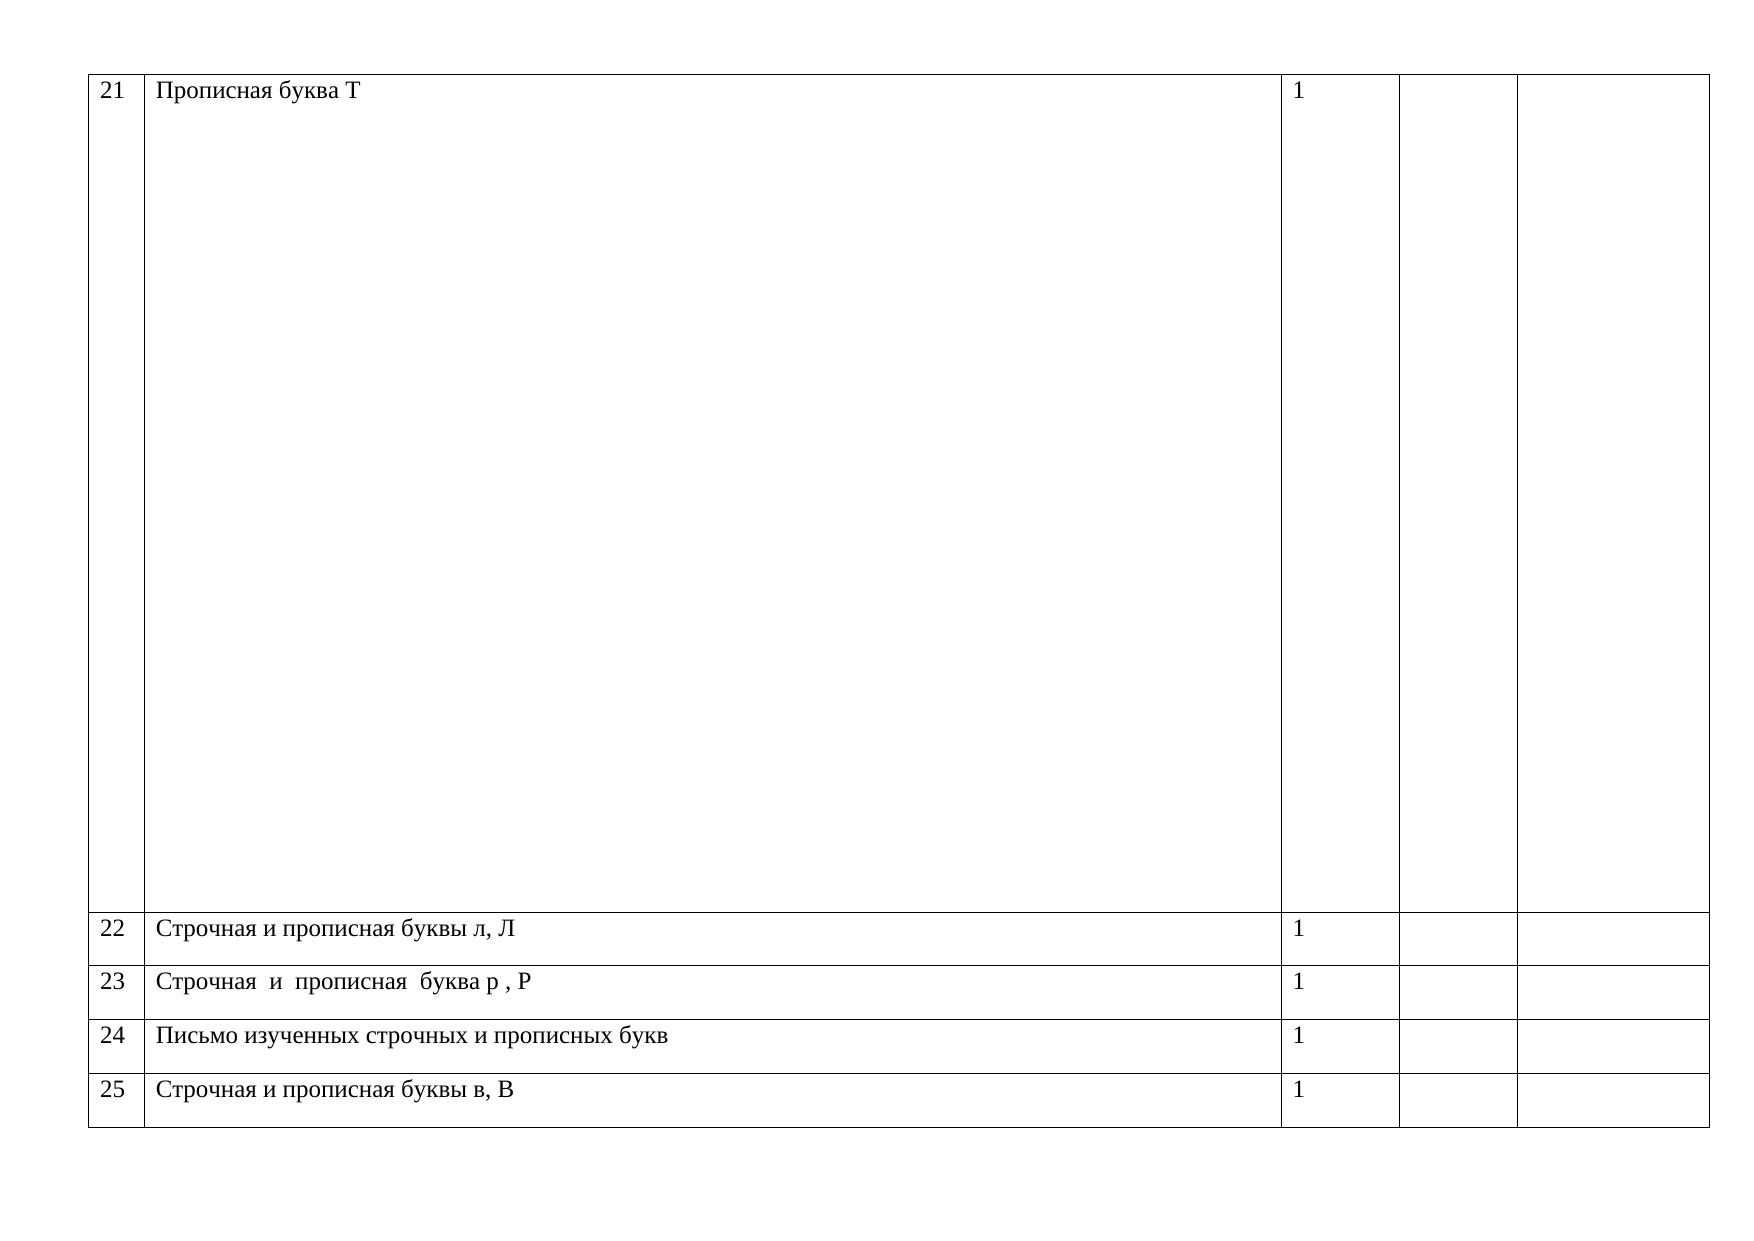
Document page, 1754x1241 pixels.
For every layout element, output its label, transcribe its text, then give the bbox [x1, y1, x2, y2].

table_cell [1518, 1020, 1709, 1073]
table_cell [1400, 1074, 1517, 1127]
table_cell [1518, 913, 1709, 965]
table_cell 1 [1282, 913, 1399, 965]
table_cell Строчная и прописная буква р , Р [145, 966, 1281, 1019]
table_cell Строчная и прописная буквы л, Л [145, 913, 1281, 965]
table_cell [1400, 75, 1517, 912]
table_cell Строчная и прописная буквы в, В [145, 1074, 1281, 1127]
table_cell 23 [89, 966, 144, 1019]
table_cell Прописная буква Т [145, 75, 1281, 912]
table_cell [1518, 1074, 1709, 1127]
table_cell [1400, 966, 1517, 1019]
table_cell 21 [89, 75, 144, 912]
table_cell [1400, 1020, 1517, 1073]
table_cell 24 [89, 1020, 144, 1073]
table_cell [1518, 966, 1709, 1019]
table_cell 25 [89, 1074, 144, 1127]
table_cell [1518, 75, 1709, 912]
table_cell 1 [1282, 966, 1399, 1019]
table_cell [1400, 913, 1517, 965]
table_cell 1 [1282, 75, 1399, 912]
table_cell 1 [1282, 1020, 1399, 1073]
table_cell 22 [89, 913, 144, 965]
table_cell 1 [1282, 1074, 1399, 1127]
table_cell Письмо изученных строчных и прописных букв [145, 1020, 1281, 1073]
